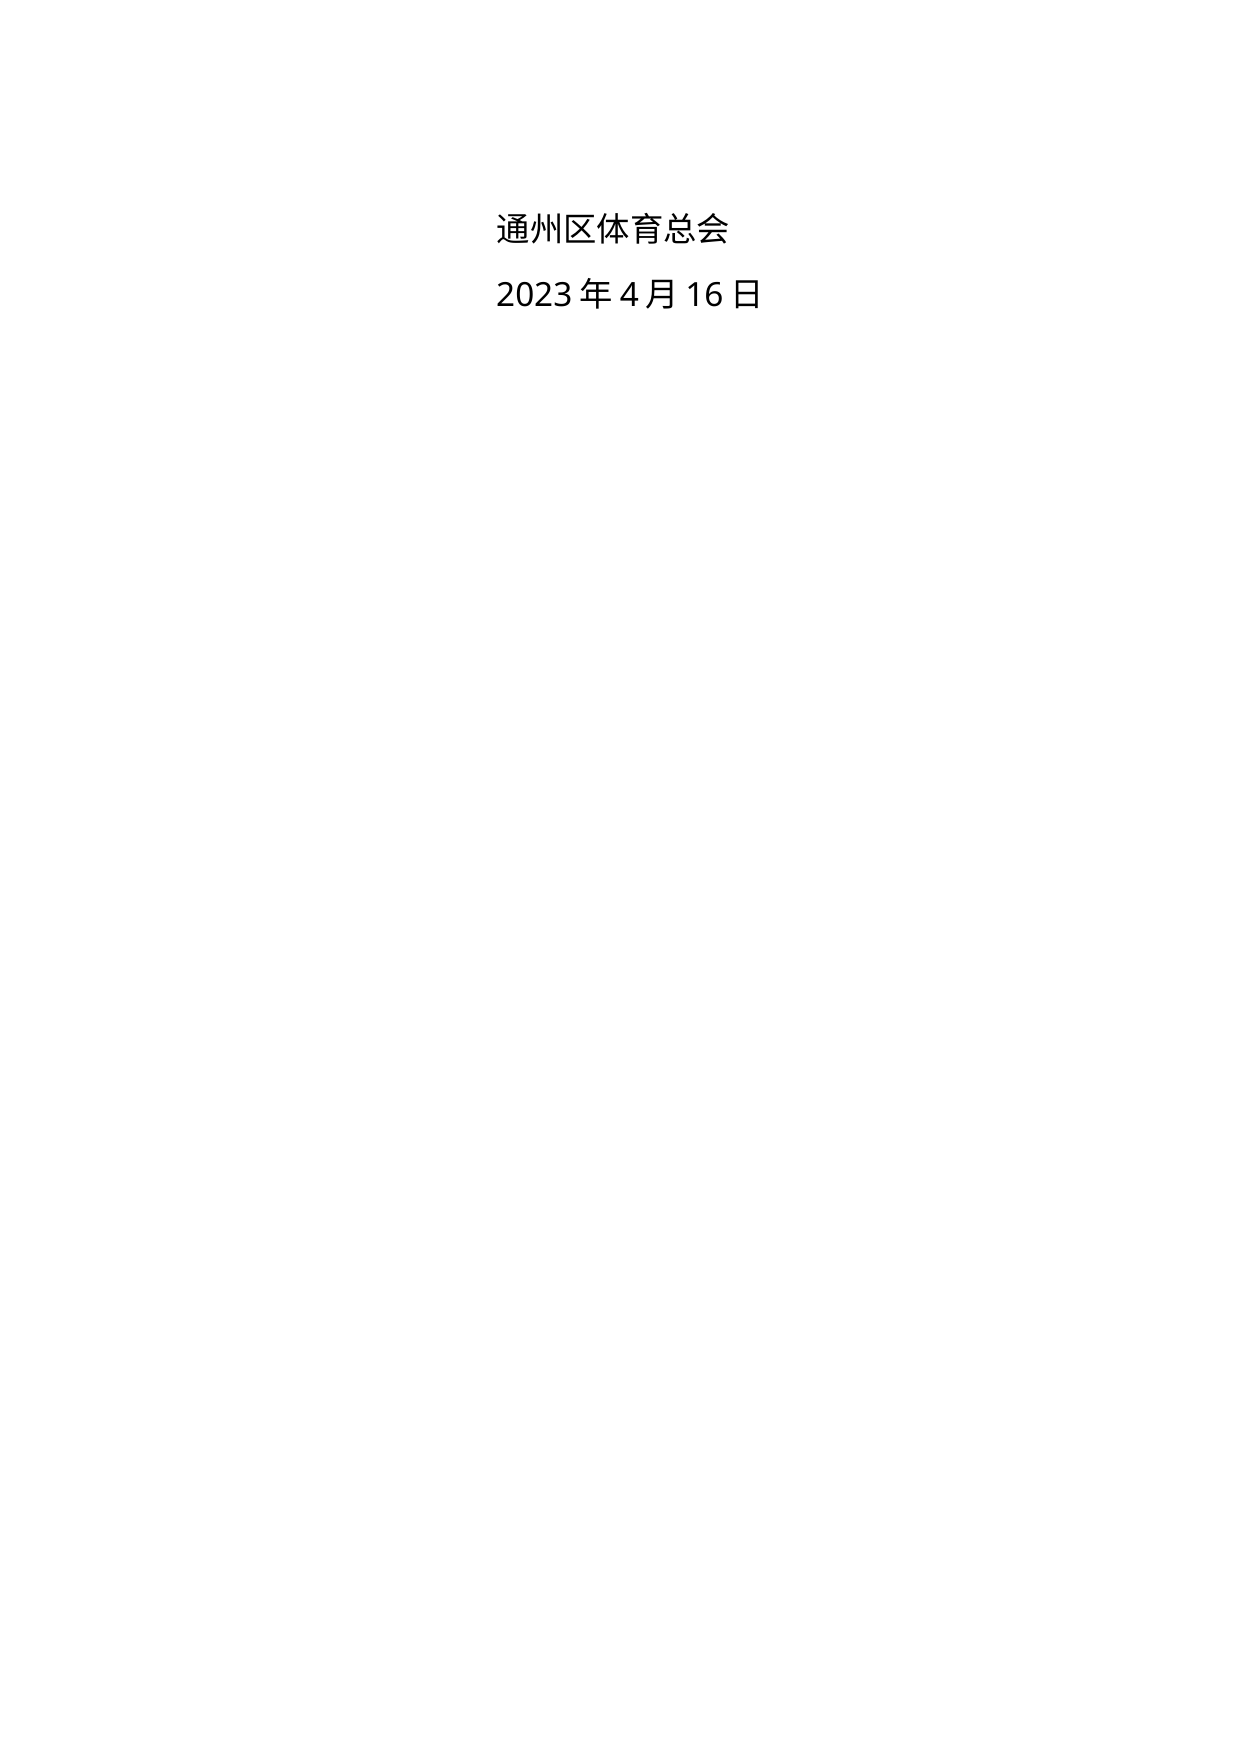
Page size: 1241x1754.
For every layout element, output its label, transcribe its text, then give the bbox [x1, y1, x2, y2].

text 2023年4月16日 [150, 259, 1090, 324]
text 通州区体育总会 [150, 194, 1090, 259]
